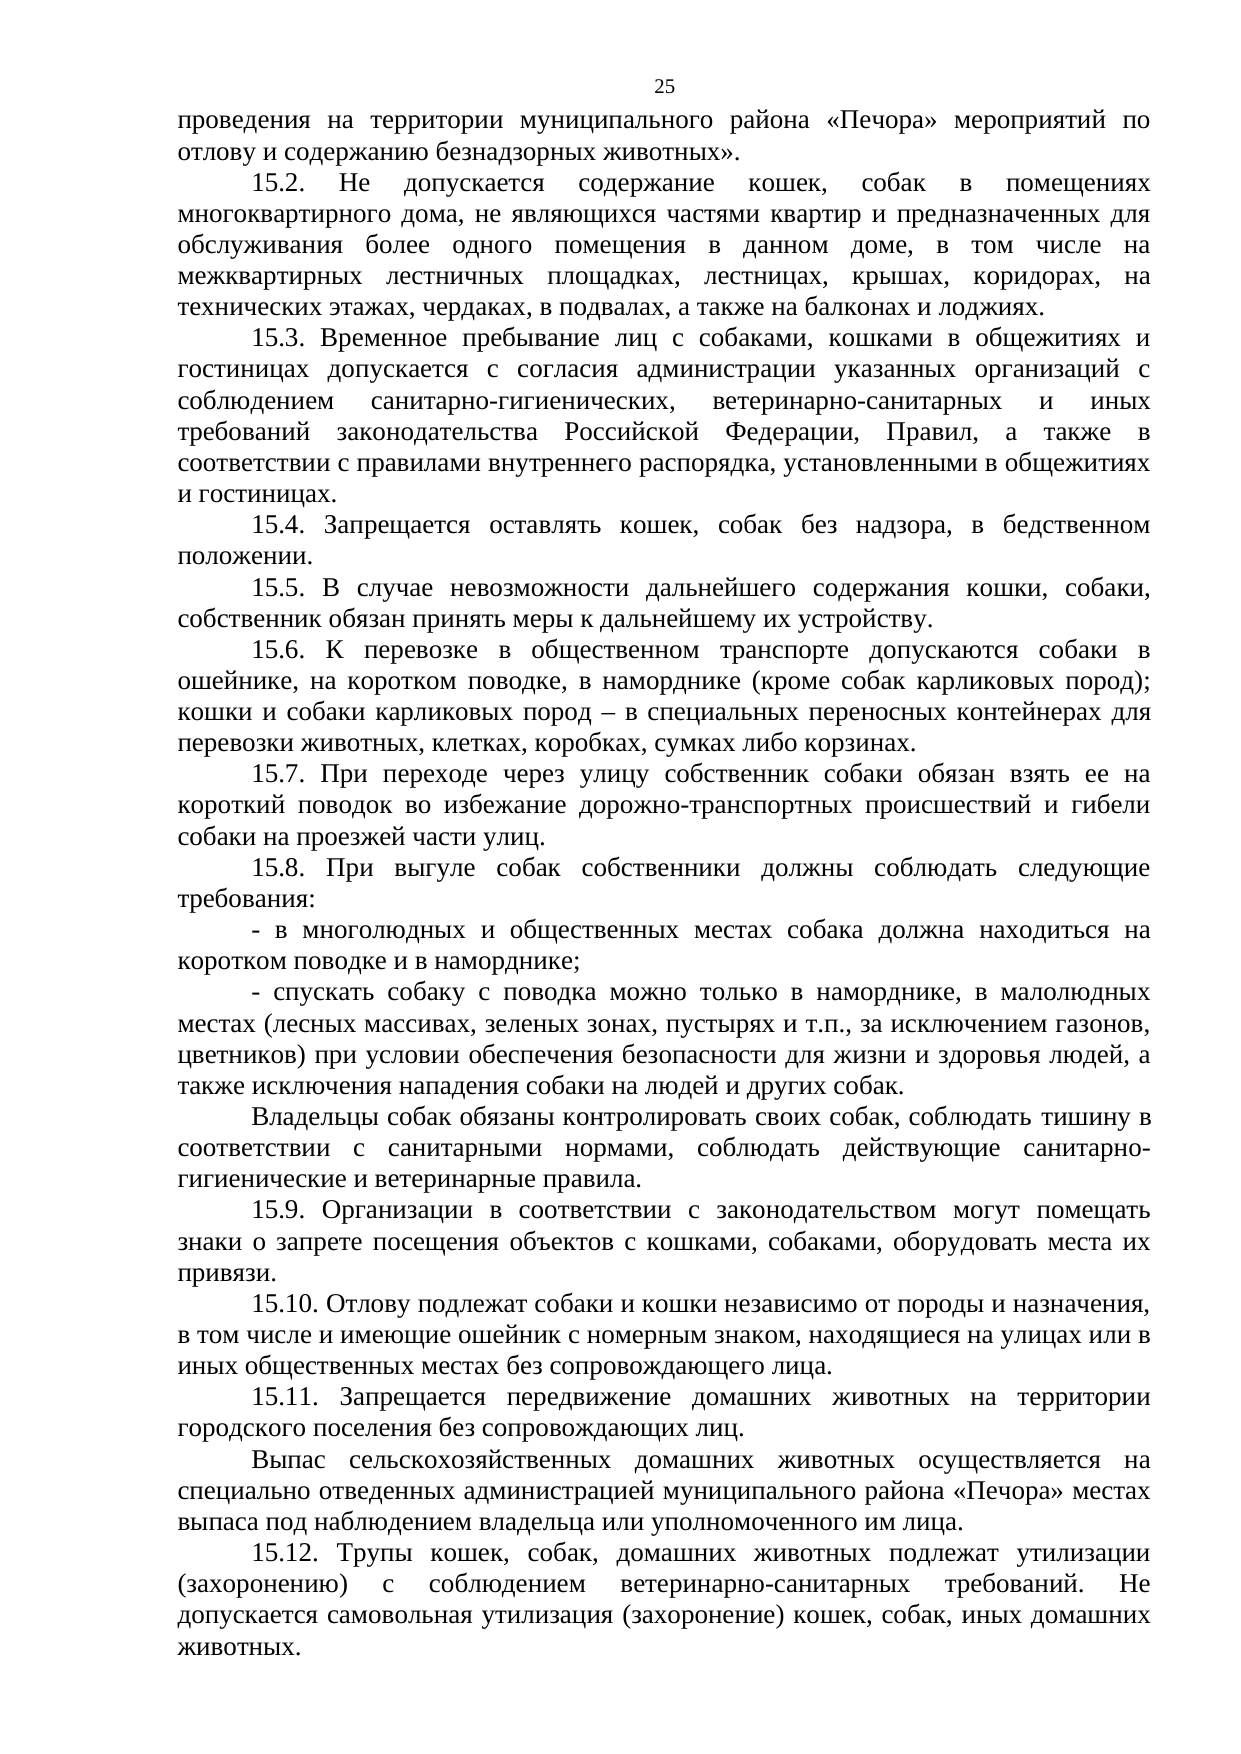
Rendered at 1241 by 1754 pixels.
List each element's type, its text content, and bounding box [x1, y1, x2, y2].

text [177, 103, 1152, 166]
text 15.3. Временное пребывание лиц с собаками, кошками в общежитиях и гостиницах допускается с согласия администрации указанных организаций с соблюдением санитарно-гигиенических, ветеринарно-санитарных и иных требований законодательства Российской Федерации, Правил, а также в соответствии с правилами внутреннего распорядка, установленными в общежитиях и гостиницах. [177, 321, 1152, 508]
text 15.2. Не допускается содержание кошек, собак в помещениях многоквартирного дома, не являющихся частями квартир и предназначенных для обслуживания более одного помещения в данном доме, в том числе на межквартирных лестничных площадках, лестницах, крышах, коридорах, на технических этажах, чердаках, в подвалах, а также на балконах и лоджиях. [177, 166, 1152, 321]
text - в многолюдных и общественных местах собака должна находиться на коротком поводке и в наморднике; [177, 913, 1152, 976]
text 15.5. В случае невозможности дальнейшего содержания кошки, собаки, собственник обязан принять меры к дальнейшему их устройству. [177, 571, 1152, 633]
text 15.9. Организации в соответствии с законодательством могут помещать знаки о запрете посещения объектов с кошками, собаками, оборудовать места их привязи. [177, 1193, 1152, 1287]
text 15.11. Запрещается передвижение домашних животных на территории городского поселения без сопровождающих лиц. [177, 1380, 1152, 1443]
text 15.6. К перевозке в общественном транспорте допускаются собаки в ошейнике, на коротком поводке, в наморднике (кроме собак карликовых пород); кошки и собаки карликовых пород – в специальных переносных контейнерах для перевозки животных, клетках, коробках, сумках либо корзинах. [177, 633, 1152, 757]
text 15.12. Трупы кошек, собак, домашних животных подлежат утилизации (захоронению) с соблюдением ветеринарно-санитарных требований. Не допускается самовольная утилизация (захоронение) кошек, собак, иных домашних животных. [177, 1536, 1152, 1661]
text Владельцы собак обязаны контролировать своих собак, соблюдать тишину в соответствии с санитарными нормами, соблюдать действующие санитарно-гигиенические и ветеринарные правила. [177, 1100, 1152, 1193]
text 15.10. Отлову подлежат собаки и кошки независимо от породы и назначения, в том числе и имеющие ошейник с номерным знаком, находящиеся на улицах или в иных общественных местах без сопровождающего лица. [177, 1287, 1152, 1380]
text 15.4. Запрещается оставлять кошек, собак без надзора, в бедственном положении. [177, 508, 1152, 571]
text 15.8. При выгуле собак собственники должны соблюдать следующие требования: [177, 851, 1152, 913]
text - спускать собаку с поводка можно только в наморднике, в малолюдных местах (лесных массивах, зеленых зонах, пустырях и т.п., за исключением газонов, цветников) при условии обеспечения безопасности для жизни и здоровья людей, а также исключения нападения собаки на людей и других собак. [177, 976, 1152, 1100]
text Выпас сельскохозяйственных домашних животных осуществляется на специально отведенных администрацией муниципального района «Печора» местах выпаса под наблюдением владельца или уполномоченного им лица. [177, 1443, 1152, 1536]
text 15.7. При переходе через улицу собственник собаки обязан взять ее на короткий поводок во избежание дорожно-транспортных происшествий и гибели собаки на проезжей части улиц. [177, 757, 1152, 851]
